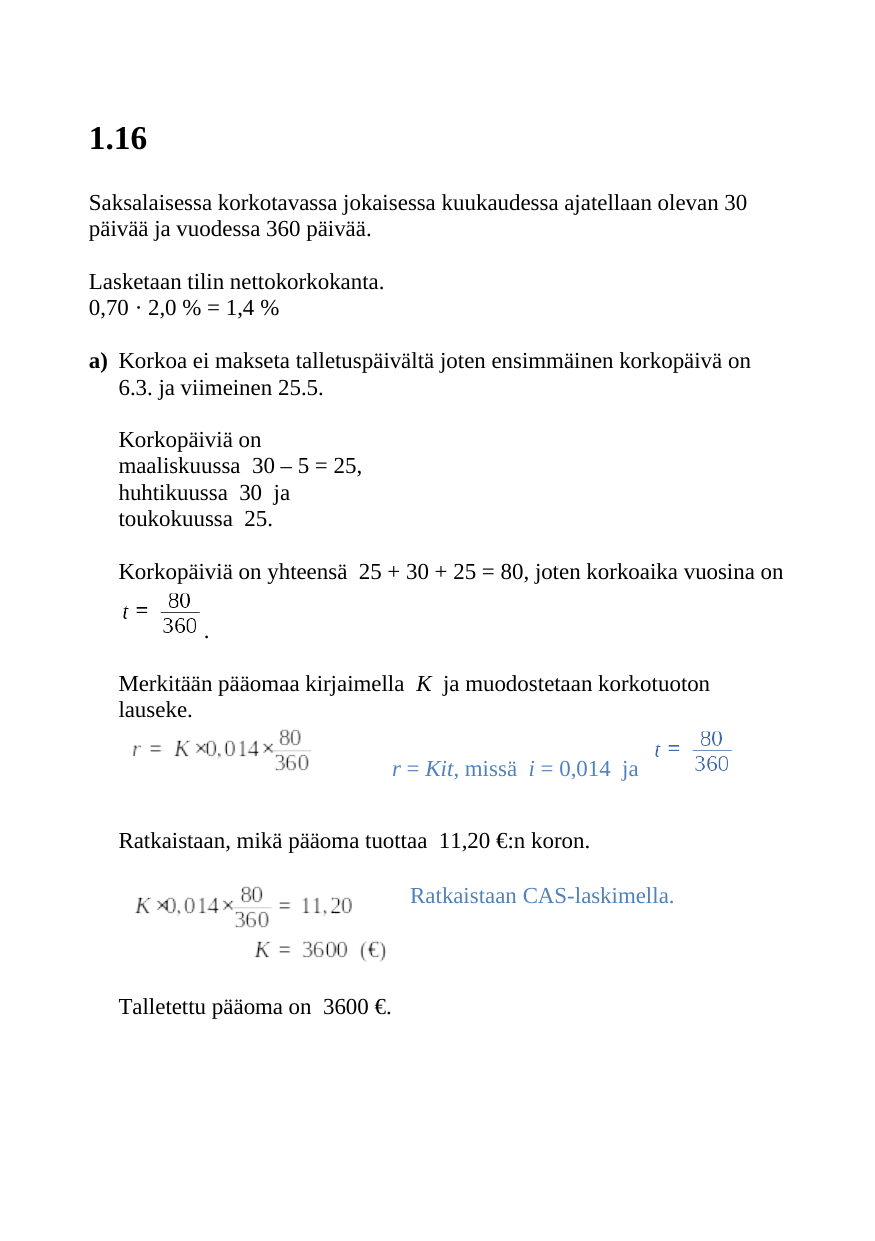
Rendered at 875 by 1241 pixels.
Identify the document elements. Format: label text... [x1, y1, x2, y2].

text Lasketaan tilin nettokorkokanta. [89, 268, 785, 294]
text Ratkaistaan, mikä pääoma tuottaa 11,20 €:n koron. [89, 827, 785, 853]
text a) Korkoa ei makseta talletuspäivältä joten ensimmäinen korkopäivä on 6.3. ja viimeinen 25.5. [89, 347, 785, 400]
table_header [89, 854, 399, 967]
text Talletettu pääoma on 3600 €. [89, 993, 785, 1020]
text 1.16 [89, 118, 785, 156]
table_header [89, 723, 381, 801]
text Korkopäiviä on maaliskuussa 30 – 5 = 25, huhtikuussa 30 ja toukokuussa 25. [89, 426, 785, 558]
text Saksalaisessa korkotavassa jokaisessa kuukaudessa ajatellaan olevan 30 [89, 189, 785, 215]
table_header Ratkaistaan CAS-laskimella. [399, 854, 797, 967]
text päivää ja vuodessa 360 päivää. [89, 215, 785, 242]
table_header r = Kit, missä i = 0,014 ja [381, 723, 786, 801]
text 0,70 · 2,0 % = 1,4 % [89, 294, 785, 321]
text Korkopäiviä on yhteensä 25 + 30 + 25 = 80, joten korkoaika vuosina on. [89, 558, 785, 643]
text Merkitään pääomaa kirjaimella K ja muodostetaan korkotuoton lauseke. [89, 670, 785, 722]
